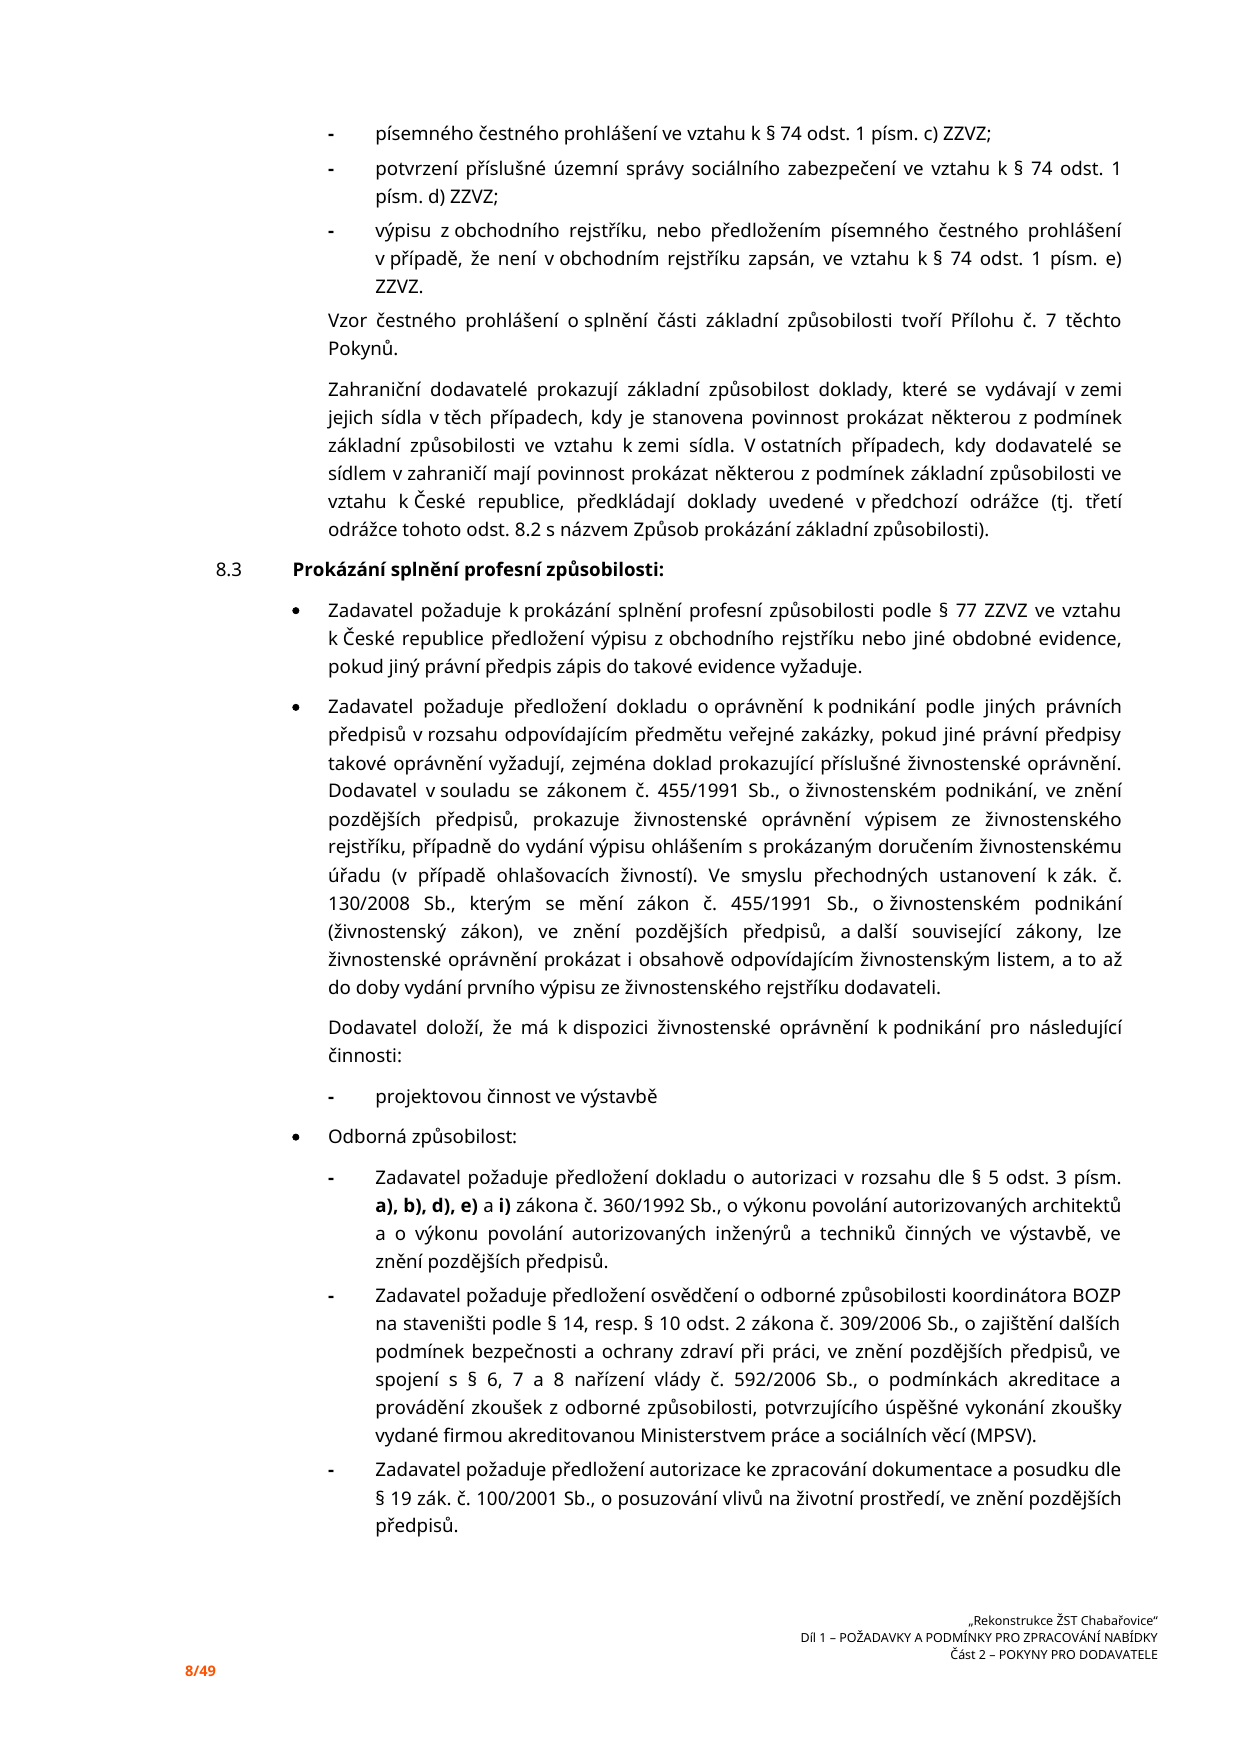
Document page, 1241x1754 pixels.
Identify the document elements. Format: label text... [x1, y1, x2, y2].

text Zadavatel požaduje předložení dokladu o oprávnění k podnikání podle jiných právních předpisů v rozsahu odpovídajícím předmětu veřejné zakázky, pokud jiné právní předpisy takové oprávnění vyžadují, zejména doklad prokazující příslušné živnostenské oprávnění. Dodavatel v souladu se zákonem č. 455/1991 Sb., o živnostenském podnikání, ve znění pozdějších předpisů, prokazuje živnostenské oprávnění výpisem ze živnostenského rejstříku, případně do vydání výpisu ohlášením s prokázaným doručením živnostenskému úřadu (v případě ohlašovacích živností). Ve smyslu přechodných ustanovení k zák. č. 130/2008 Sb., kterým se mění zákon č. 455/1991 Sb., o živnostenském podnikání (živnostenský zákon), ve znění pozdějších předpisů, a další související zákony, lze živnostenské oprávnění prokázat i obsahově odpovídajícím živnostenským listem, a to až do doby vydání prvního výpisu ze živnostenského rejstříku dodavateli. [292, 694, 1122, 999]
text Zadavatel požaduje předložení autorizace ke zpracování dokumentace a posudku dle § 19 zák. č. 100/2001 Sb., o posuzování vlivů na životní prostředí, ve znění pozdějších předpisů. [328, 1457, 1122, 1538]
text Odborná způsobilost: [292, 1123, 1122, 1149]
text Dodavatel doloží, že má k dispozici živnostenské oprávnění k podnikání pro následující činnosti: [328, 1014, 1122, 1068]
text Vzor čestného prohlášení o splnění části základní způsobilosti tvoří Přílohu č. 7 těchto Pokynů. [328, 307, 1122, 361]
text potvrzení příslušné územní správy sociálního zabezpečení ve vztahu k § 74 odst. 1 písm. d) ZZVZ; [328, 155, 1122, 208]
text Zadavatel požaduje předložení dokladu o autorizaci v rozsahu dle § 5 odst. 3 písm. a), b), d), e) a i) zákona č. 360/1992 Sb., o výkonu povolání autorizovaných architektů a o výkonu povolání autorizovaných inženýrů a techniků činných ve výstavbě, ve znění pozdějších předpisů. [328, 1164, 1122, 1274]
text Zadavatel požaduje k prokázání splnění profesní způsobilosti podle § 77 ZZVZ ve vztahu k České republice předložení výpisu z obchodního rejstříku nebo jiné obdobné evidence, pokud jiný právní předpis zápis do takové evidence vyžaduje. [292, 597, 1122, 679]
text projektovou činnost ve výstavbě [328, 1083, 1122, 1108]
text písemného čestného prohlášení ve vztahu k § 74 odst. 1 písm. c) ZZVZ; [328, 121, 1122, 146]
text Prokázání splnění profesní způsobilosti: [216, 557, 1122, 582]
text Zahraniční dodavatelé prokazují základní způsobilost doklady, které se vydávají v zemi jejich sídla v těch případech, kdy je stanovena povinnost prokázat některou z podmínek základní způsobilosti ve vztahu k zemi sídla. V ostatních případech, kdy dodavatelé se sídlem v zahraničí mají povinnost prokázat některou z podmínek základní způsobilosti ve vztahu k České republice, předkládají doklady uvedené v předchozí odrážce (tj. třetí odrážce tohoto odst. 8.2 s názvem Způsob prokázání základní způsobilosti). [328, 376, 1122, 542]
text Zadavatel požaduje předložení osvědčení o odborné způsobilosti koordinátora BOZP na staveništi podle § 14, resp. § 10 odst. 2 zákona č. 309/2006 Sb., o zajištění dalších podmínek bezpečnosti a ochrany zdraví při práci, ve znění pozdějších předpisů, ve spojení s § 6, 7 a 8 nařízení vlády č. 592/2006 Sb., o podmínkách akreditace a provádění zkoušek z odborné způsobilosti, potvrzujícího úspěšné vykonání zkoušky vydané firmou akreditovanou Ministerstvem práce a sociálních věcí (MPSV). [328, 1282, 1122, 1448]
text výpisu z obchodního rejstříku, nebo předložením písemného čestného prohlášení v případě, že není v obchodním rejstříku zapsán, ve vztahu k § 74 odst. 1 písm. e) ZZVZ. [328, 217, 1122, 299]
